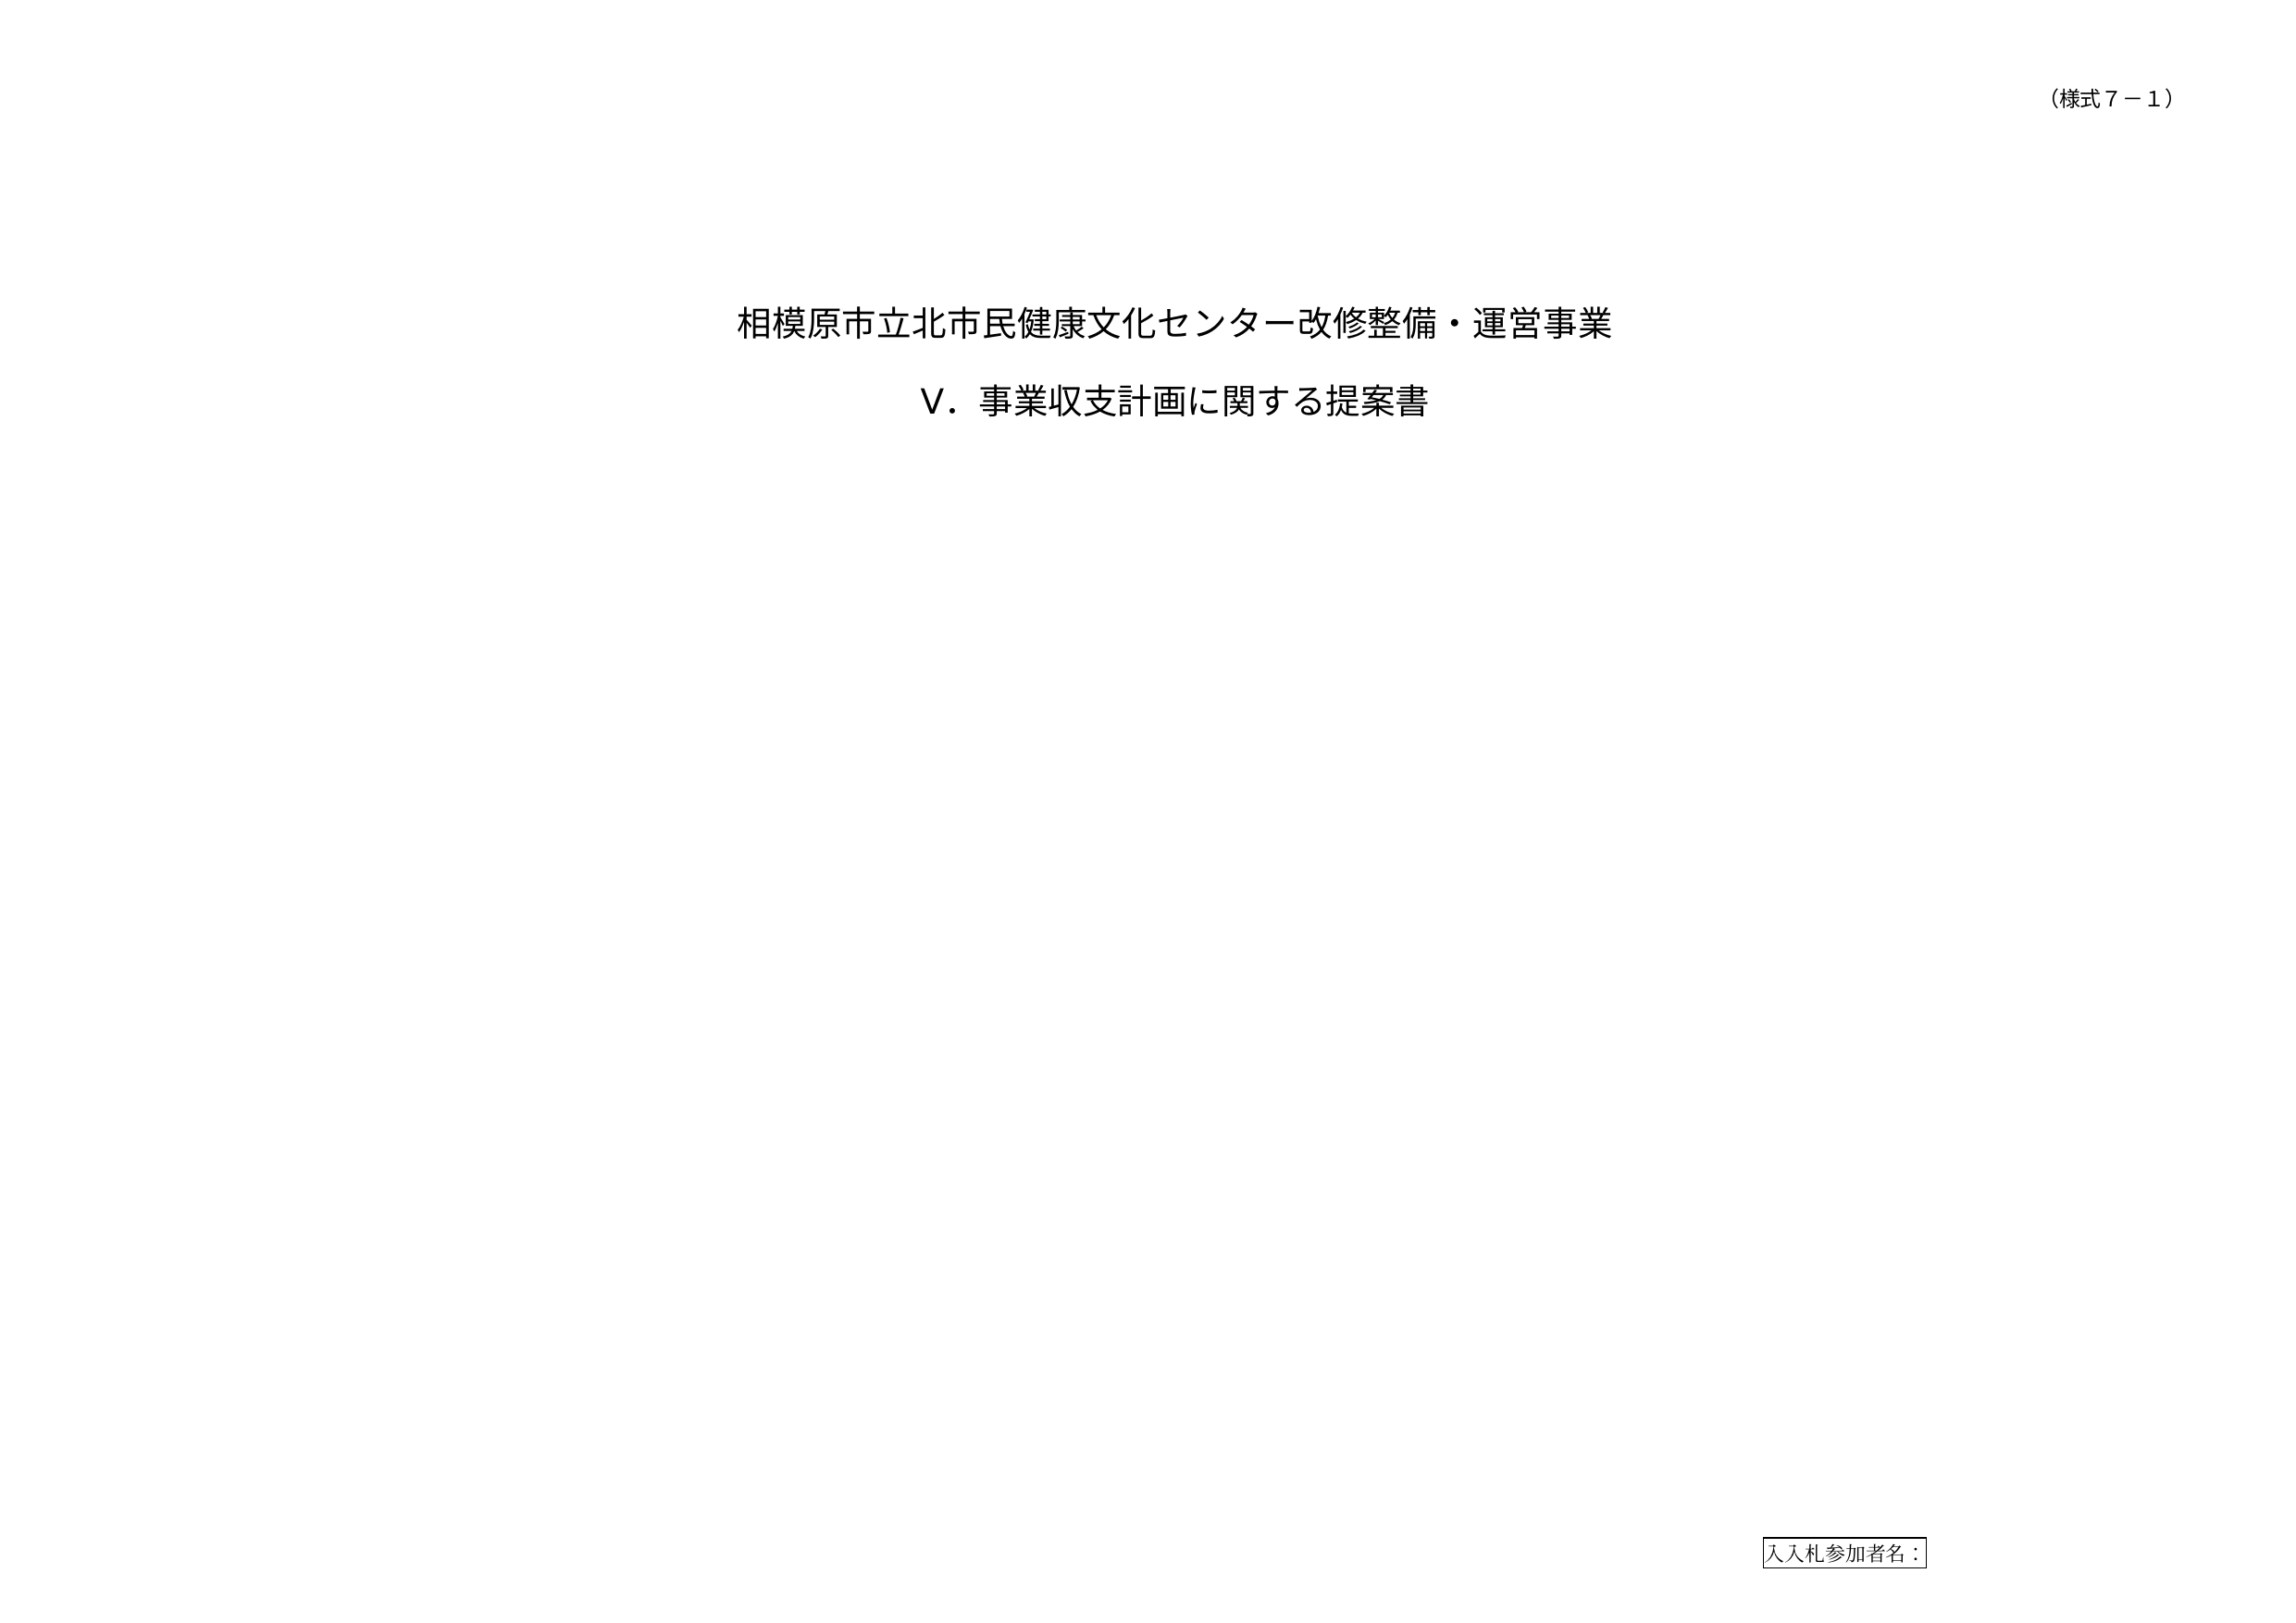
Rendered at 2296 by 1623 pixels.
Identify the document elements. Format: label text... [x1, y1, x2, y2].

text Ⅴ．事業収支計画に関する提案書 [164, 374, 2186, 425]
text 相模原市立北市民健康文化センター改修整備・運営事業 [164, 296, 2186, 346]
